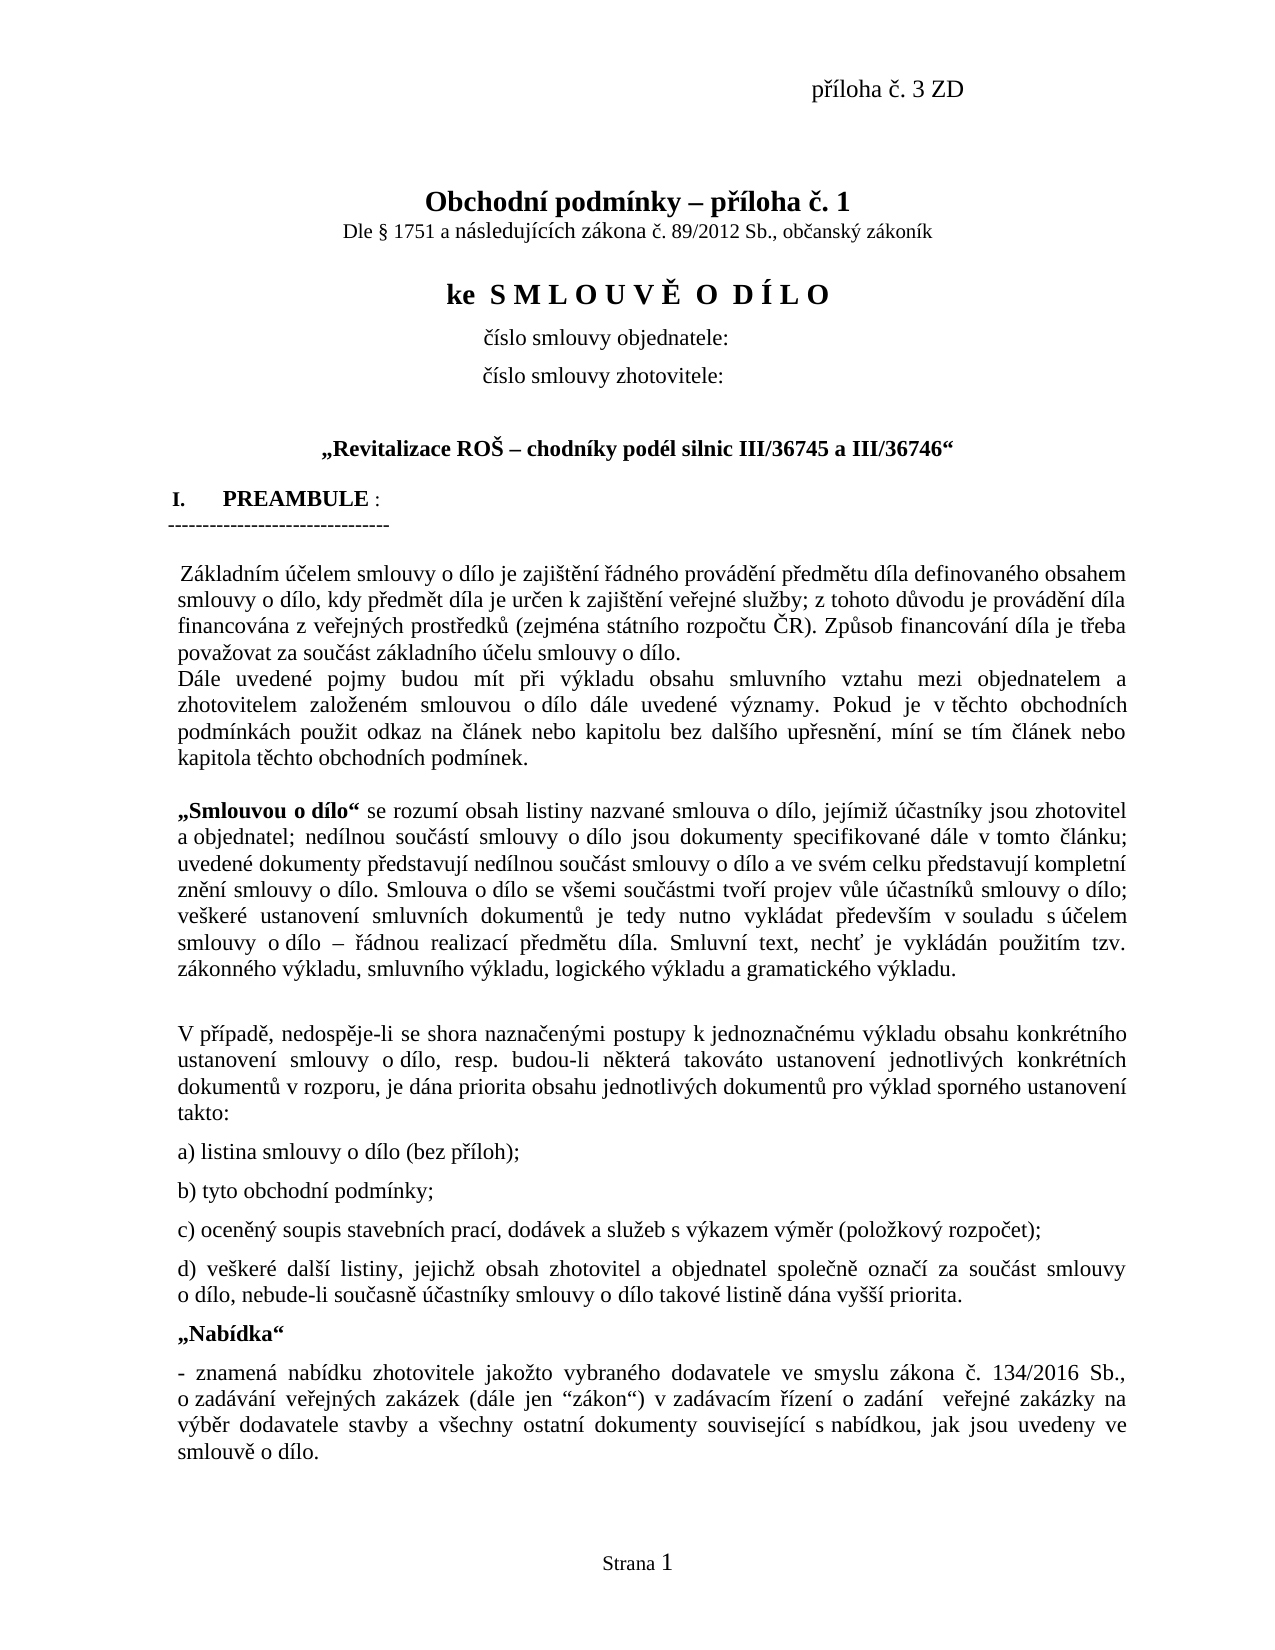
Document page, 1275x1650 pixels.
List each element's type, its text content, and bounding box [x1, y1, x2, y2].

list b) tyto obchodní podmínky; [177, 1177, 1127, 1203]
list PREAMBULE : [185, 485, 1127, 512]
text číslo smlouvy objednatele: [148, 323, 1127, 350]
list c) oceněný soupis stavebních prací, dodávek a služeb s výkazem výměr (položkový rozpočet); [177, 1216, 1127, 1242]
list d) veškeré další listiny, jejichž obsah zhotovitel a objednatel společně označí za součást smlouvy o dílo, nebude-li současně účastníky smlouvy o dílo takové listině dána vyšší priorita. [177, 1255, 1127, 1307]
list - znamená nabídku zhotovitele jakožto vybraného dodavatele ve smyslu zákona č. 134/2016 Sb., o zadávání veřejných zakázek (dále jen “zákon“) v zadávacím řízení o zadání veřejné zakázky na výběr dodavatele stavby a všechny ostatní dokumenty související s nabídkou, jak jsou uvedeny ve smlouvě o dílo. [177, 1359, 1127, 1464]
list „Smlouvou o dílo“ se rozumí obsah listiny nazvané smlouva o dílo, jejímiž účastníky jsou zhotovitel a objednatel; nedílnou součástí smlouvy o dílo jsou dokumenty specifikované dále v tomto článku; uvedené dokumenty představují nedílnou součást smlouvy o dílo a ve svém celku představují kompletní znění smlouvy o dílo. Smlouva o dílo se všemi součástmi tvoří projev vůle účastníků smlouvy o dílo; veškeré ustanovení smluvních dokumentů je tedy nutno vykládat především v souladu s účelem smlouvy o dílo – řádnou realizací předmětu díla. Smluvní text, nechť je vykládán použitím tzv. zákonného výkladu, smluvního výkladu, logického výkladu a gramatického výkladu. [177, 797, 1127, 981]
text „Revitalizace ROŠ – chodníky podél silnic III/36745 a III/36746“ [148, 435, 1127, 461]
text ke S M L O U V Ě O D Í L O [148, 277, 1127, 311]
text Dle § 1751 a následujících zákona č. 89/2012 Sb., občanský zákoník [148, 218, 1127, 244]
text Obchodní podmínky – příloha č. 1 [148, 184, 1127, 218]
text číslo smlouvy zhotovitele: [148, 362, 1127, 389]
list „Nabídka“ [177, 1320, 1127, 1346]
text -------------------------------- [162, 512, 1127, 536]
list a) listina smlouvy o dílo (bez příloh); [177, 1138, 1127, 1164]
text Základním účelem smlouvy o dílo je zajištění řádného provádění předmětu díla definovaného obsahem smlouvy o dílo, kdy předmět díla je určen k zajištění veřejné služby; z tohoto důvodu je provádění díla financována z veřejných prostředků (zejména státního rozpočtu ČR). Způsob financování díla je třeba považovat za součást základního účelu smlouvy o dílo. [162, 560, 1127, 665]
list V případě, nedospěje-li se shora naznačenými postupy k jednoznačnému výkladu obsahu konkrétního ustanovení smlouvy o dílo, resp. budou-li některá takováto ustanovení jednotlivých konkrétních dokumentů v rozporu, je dána priorita obsahu jednotlivých dokumentů pro výklad sporného ustanovení takto: [177, 1020, 1127, 1126]
list Dále uvedené pojmy budou mít při výkladu obsahu smluvního vztahu mezi objednatelem a zhotovitelem založeném smlouvou o dílo dále uvedené významy. Pokud je v těchto obchodních podmínkách použit odkaz na článek nebo kapitolu bez dalšího upřesnění, míní se tím článek nebo kapitola těchto obchodních podmínek. [177, 665, 1127, 771]
